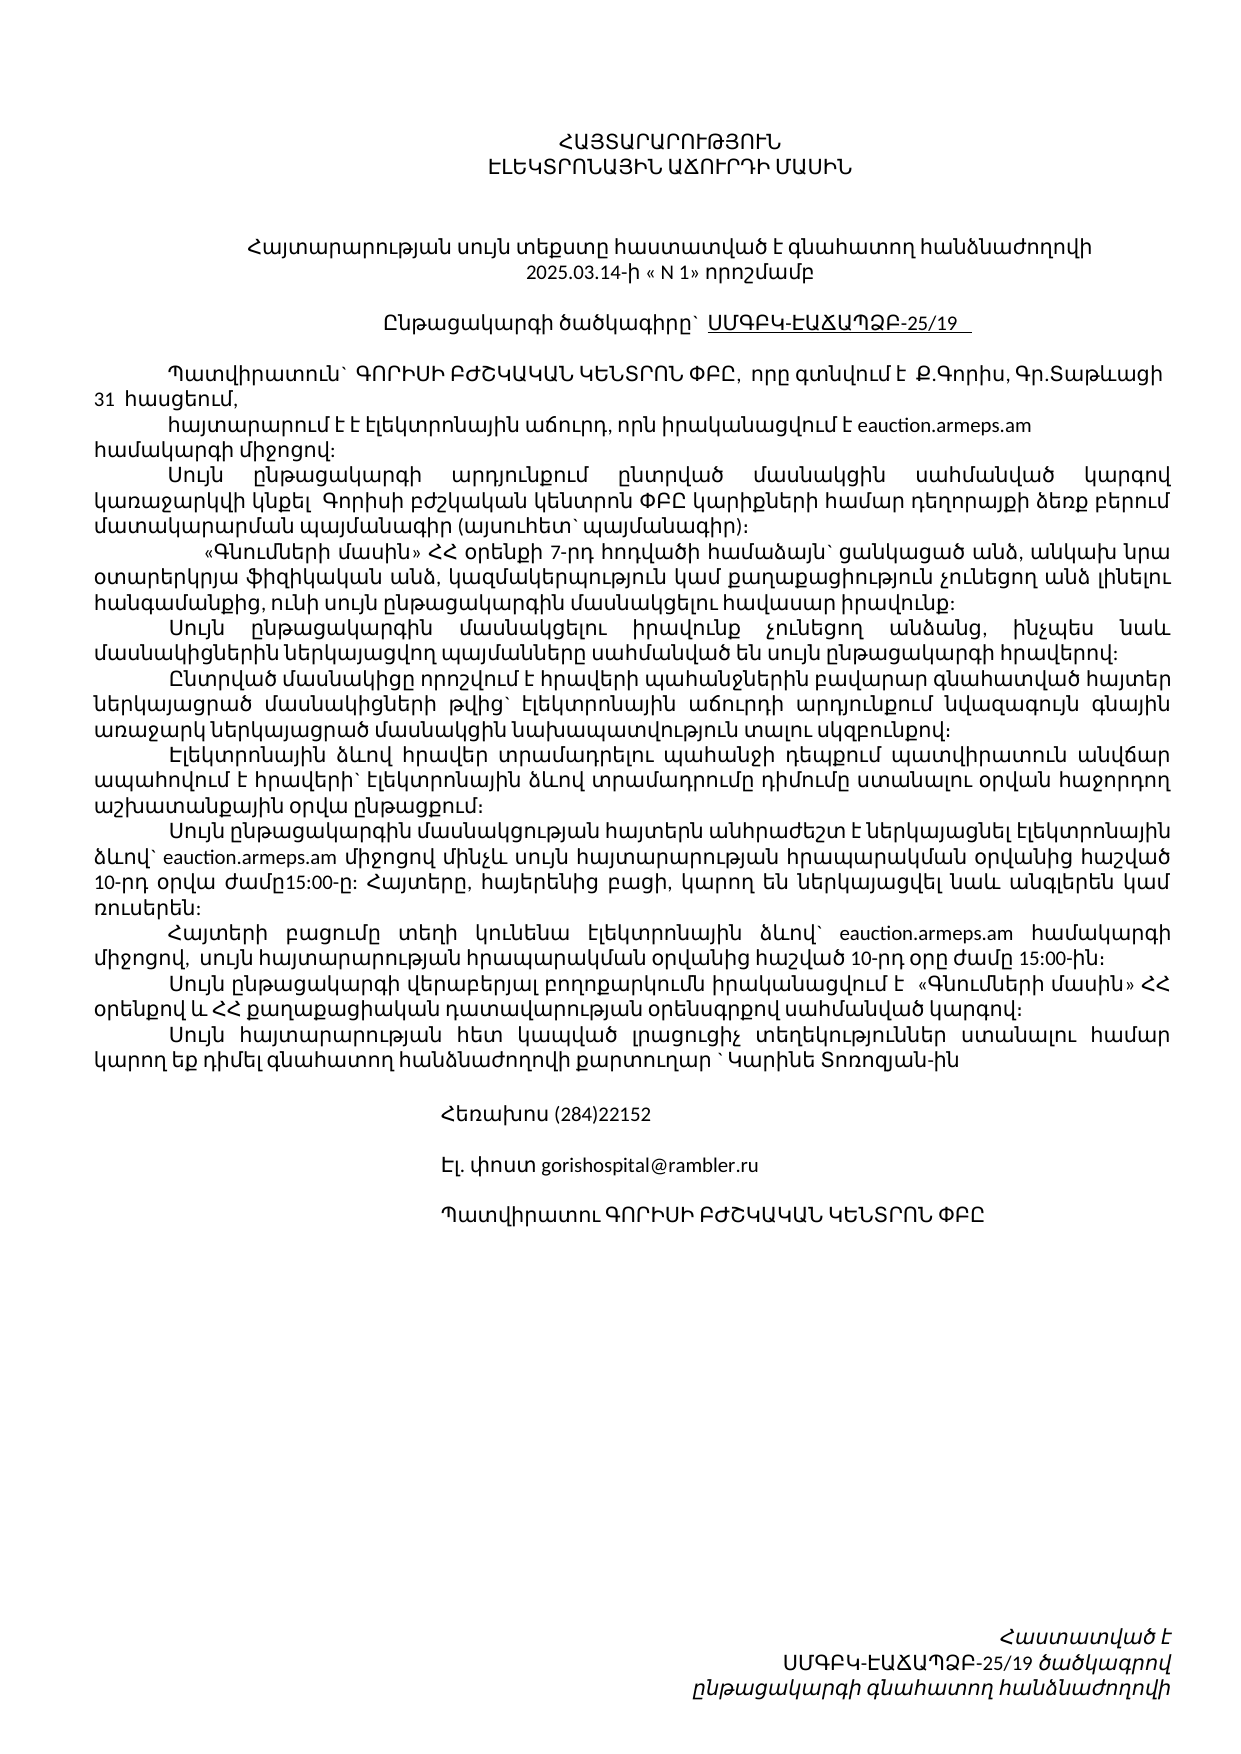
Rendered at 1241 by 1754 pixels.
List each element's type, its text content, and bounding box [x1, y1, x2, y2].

text Հեռախոս (284)22152 [94, 1101, 1171, 1126]
text ՍՄԳԲԿ-ԷԱՃԱՊՁԲ-25/19 ծածկագրով [94, 1650, 1171, 1675]
text հայտարարում է է էլեկտրոնային աճուրդ, որն իրականացվում է eauction.armeps.am համակարգի միջոցով: [94, 412, 1171, 463]
text Սույն ընթացակարգի վերաբերյալ բողոքարկումն իրականացվում է «Գնումների մասին» ՀՀ օրենքով և ՀՀ քաղաքացիական դատավարության օրենսգրքով սահմանված կարգով։ [94, 971, 1171, 1022]
text ԷԼԵԿՏՐՈՆԱՅԻՆ ԱՃՈՒՐԴԻ ՄԱՍԻՆ [94, 154, 1171, 180]
text Հաստատված է [94, 1624, 1171, 1650]
text Էլեկտրոնային ձևով հրավեր տրամադրելու պահանջի դեպքում պատվիրատուն անվճար ապահովում է հրավերի` էլեկտրոնային ձևով տրամադրումը դիմումը ստանալու օրվան հաջորդող աշխատանքային օրվա ընթացքում։ [94, 742, 1171, 818]
text Էլ. փոստ gorishospital@rambler.ru [94, 1152, 1171, 1177]
text Սույն ընթացակարգի արդյունքում ընտրված մասնակցին սահմանված կարգով կառաջարկվի կնքել Գորիսի բժշկական կենտրոն ՓԲԸ կարիքների համար դեղորայքի ձեռք բերում մատակարարման պայմանագիր (այսուհետ` պայմանագիր)։ [94, 463, 1171, 539]
text ՀԱՅՏԱՐԱՐՈՒԹՅՈՒՆ [94, 129, 1171, 154]
text ընթացակարգի գնահատող հանձնաժողովի [94, 1675, 1171, 1701]
text Պատվիրատուն` ԳՈՐԻՍԻ ԲԺՇԿԱԿԱՆ ԿԵՆՏՐՈՆ ՓԲԸ, որը գտնվում է Ք.Գորիս, Գր.Տաթևացի 31 հասցեում, [94, 361, 1171, 412]
text Ընտրված մասնակիցը որոշվում է հրավերի պահանջներին բավարար գնահատված հայտեր ներկայացրած մասնակիցների թվից` էլեկտրոնային աճուրդի արդյունքում նվազագույն գնային առաջարկ ներկայացրած մասնակցին նախապատվություն տալու սկզբունքով։ [94, 666, 1171, 742]
text Պատվիրատու ԳՈՐԻՍԻ ԲԺՇԿԱԿԱՆ ԿԵՆՏՐՈՆ ՓԲԸ [94, 1203, 1171, 1228]
text Սույն ընթացակարգին մասնակցելու իրավունք չունեցող անձանց, ինչպես նաև մասնակիցներին ներկայացվող պայմանները սահմանված են սույն ընթացակարգի հրավերով: [94, 615, 1171, 666]
text Սույն հայտարարության հետ կապված լրացուցիչ տեղեկություններ ստանալու համար կարող եք դիմել գնահատող հանձնաժողովի քարտուղար ` Կարինե Տոռոզյան-ին [94, 1022, 1171, 1073]
text Հայտարարության սույն տեքստը հաստատված է գնահատող հանձնաժողովի [94, 234, 1171, 259]
text «Գնումների մասին» ՀՀ օրենքի 7-րդ հոդվածի համաձայն` ցանկացած անձ, անկախ նրա օտարերկրյա ֆիզիկական անձ, կազմակերպություն կամ քաղաքացիություն չունեցող անձ լինելու հանգամանքից, ունի սույն ընթացակարգին մասնակցելու հավասար իրավունք: [94, 539, 1171, 615]
text Ընթացակարգի ծածկագիրը` ՍՄԳԲԿ-ԷԱՃԱՊՁԲ-25/19 [94, 310, 1171, 336]
text Հայտերի բացումը տեղի կունենա էլեկտրոնային ձևով` eauction.armeps.am համակարգի միջոցով, սույն հայտարարության հրապարակման օրվանից հաշված 10-րդ օրը ժամը 15:00-ին։ [94, 920, 1171, 971]
text 2025.03.14 -ի « N 1» որոշմամբ [94, 259, 1171, 285]
text Սույն ընթացակարգին մասնակցության հայտերն անհրաժեշտ է ներկայացնել էլեկտրոնային ձևով` eauction.armeps.am միջոցով մինչև սույն հայտարարության հրապարակման օրվանից հաշված 10-րդ օրվա ժամը15:00-ը: Հայտերը, հայերենից բացի, կարող են ներկայացվել նաև անգլերեն կամ ռուսերեն: [94, 818, 1171, 920]
